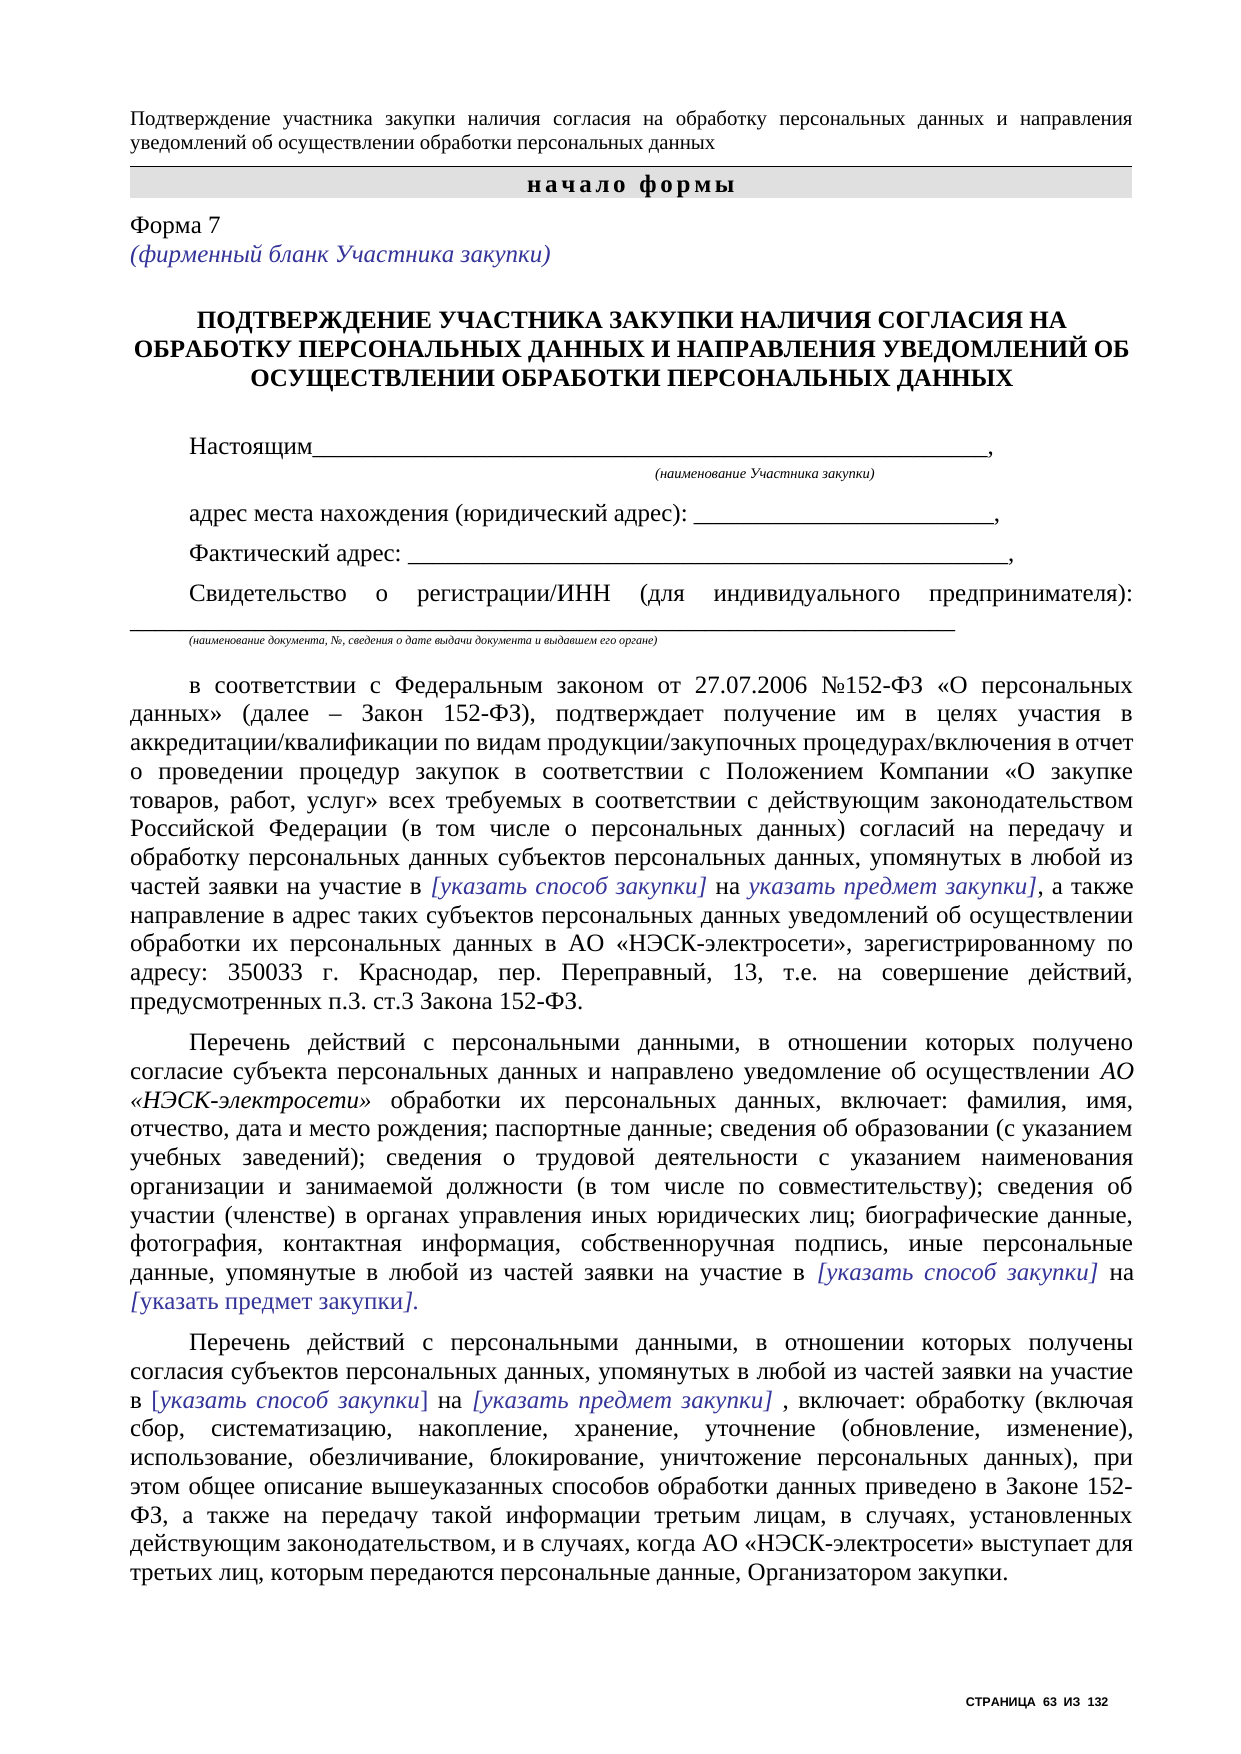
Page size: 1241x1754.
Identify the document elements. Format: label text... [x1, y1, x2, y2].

text Свидетельство о регистрации/ИНН (для индивидуального предпринимателя): __________________________________________________________________ [130, 580, 1134, 634]
text начало формы [130, 167, 1132, 198]
text в соответствии с Федеральным законом от 27.07.2006 №152-ФЗ «О персональных данных» (далее – Закон 152-ФЗ), подтверждает получение им в целях участия в аккредитации/квалификации по видам продукции/закупочных процедурах/включения в отчет о проведении процедур закупок в соответствии с Положением Компании «О закупке товаров, работ, услуг» всех требуемых в соответствии с действующим законодательством Российской Федерации (в том числе о персональных данных) согласий на передачу и обработку персональных данных субъектов персональных данных, упомянутых в любой из частей заявки на участие в [указать способ закупки] на указать предмет закупки], а также направление в адрес таких субъектов персональных данных уведомлений об осуществлении обработки их персональных данных в АО «НЭСК-электросети», зарегистрированному по адресу: 350033 г. Краснодар, пер. Переправный, 13, т.е. на совершение действий, предусмотренных п.3. ст.3 Закона 152-ФЗ. [130, 670, 1134, 1015]
text Настоящим______________________________________________________, [130, 433, 1134, 460]
text Форма 7 [130, 211, 1134, 239]
text Перечень действий с персональными данными, в отношении которых получено согласие субъекта персональных данных и направлено уведомление об осуществлении АО «НЭСК-электросети» обработки их персональных данных, включает: фамилия, имя, отчество, дата и место рождения; паспортные данные; сведения об образовании (с указанием учебных заведений); сведения о трудовой деятельности с указанием наименования организации и занимаемой должности (в том числе по совместительству); сведения об участии (членстве) в органах управления иных юридических лиц; биографические данные, фотография, контактная информация, собственноручная подпись, иные персональные данные, упомянутые в любой из частей заявки на участие в [указать способ закупки] на [указать предмет закупки]. [130, 1027, 1134, 1315]
text адрес места нахождения (юридический адрес): ________________________, [130, 500, 1134, 527]
text Перечень действий с персональными данными, в отношении которых получены согласия субъектов персональных данных, упомянутых в любой из частей заявки на участие в [указать способ закупки] на [указать предмет закупки] , включает: обработку (включая сбор, систематизацию, накопление, хранение, уточнение (обновление, изменение), использование, обезличивание, блокирование, уничтожение персональных данных), при этом общее описание вышеуказанных способов обработки данных приведено в Законе 152-ФЗ, а также на передачу такой информации третьим лицам, в случаях, установленных действующим законодательством, и в случаях, когда АО «НЭСК-электросети» выступает для третьих лиц, которым передаются персональные данные, Организатором закупки. [130, 1327, 1134, 1586]
text Подтверждение участника закупки наличия согласия на обработку персональных данных и направления уведомлений об осуществлении обработки персональных данных [130, 106, 1134, 154]
text Подтверждение УЧАСТНИКА ЗАКУПКИ НАЛИЧИЯ СОГЛАСИЯ НА ОБРАБОТКУ ПЕРСОНАЛЬНЫХ ДАННЫХ И НАПРАВЛЕНИЯ УВЕДОМЛЕНИй ОБ ОСУЩЕСТВЛЕНИИ ОБРАБОТКИ ПЕРСОНАЛЬНЫХ ДАННЫХ [130, 306, 1134, 392]
text (наименование Участника закупки) [337, 467, 1134, 494]
text (наименование документа, №, сведения о дате выдачи документа и выдавшем его органе) [130, 634, 1134, 657]
text (фирменный бланк Участника закупки) [130, 239, 1134, 268]
text Фактический адрес: ________________________________________________, [130, 540, 1134, 567]
